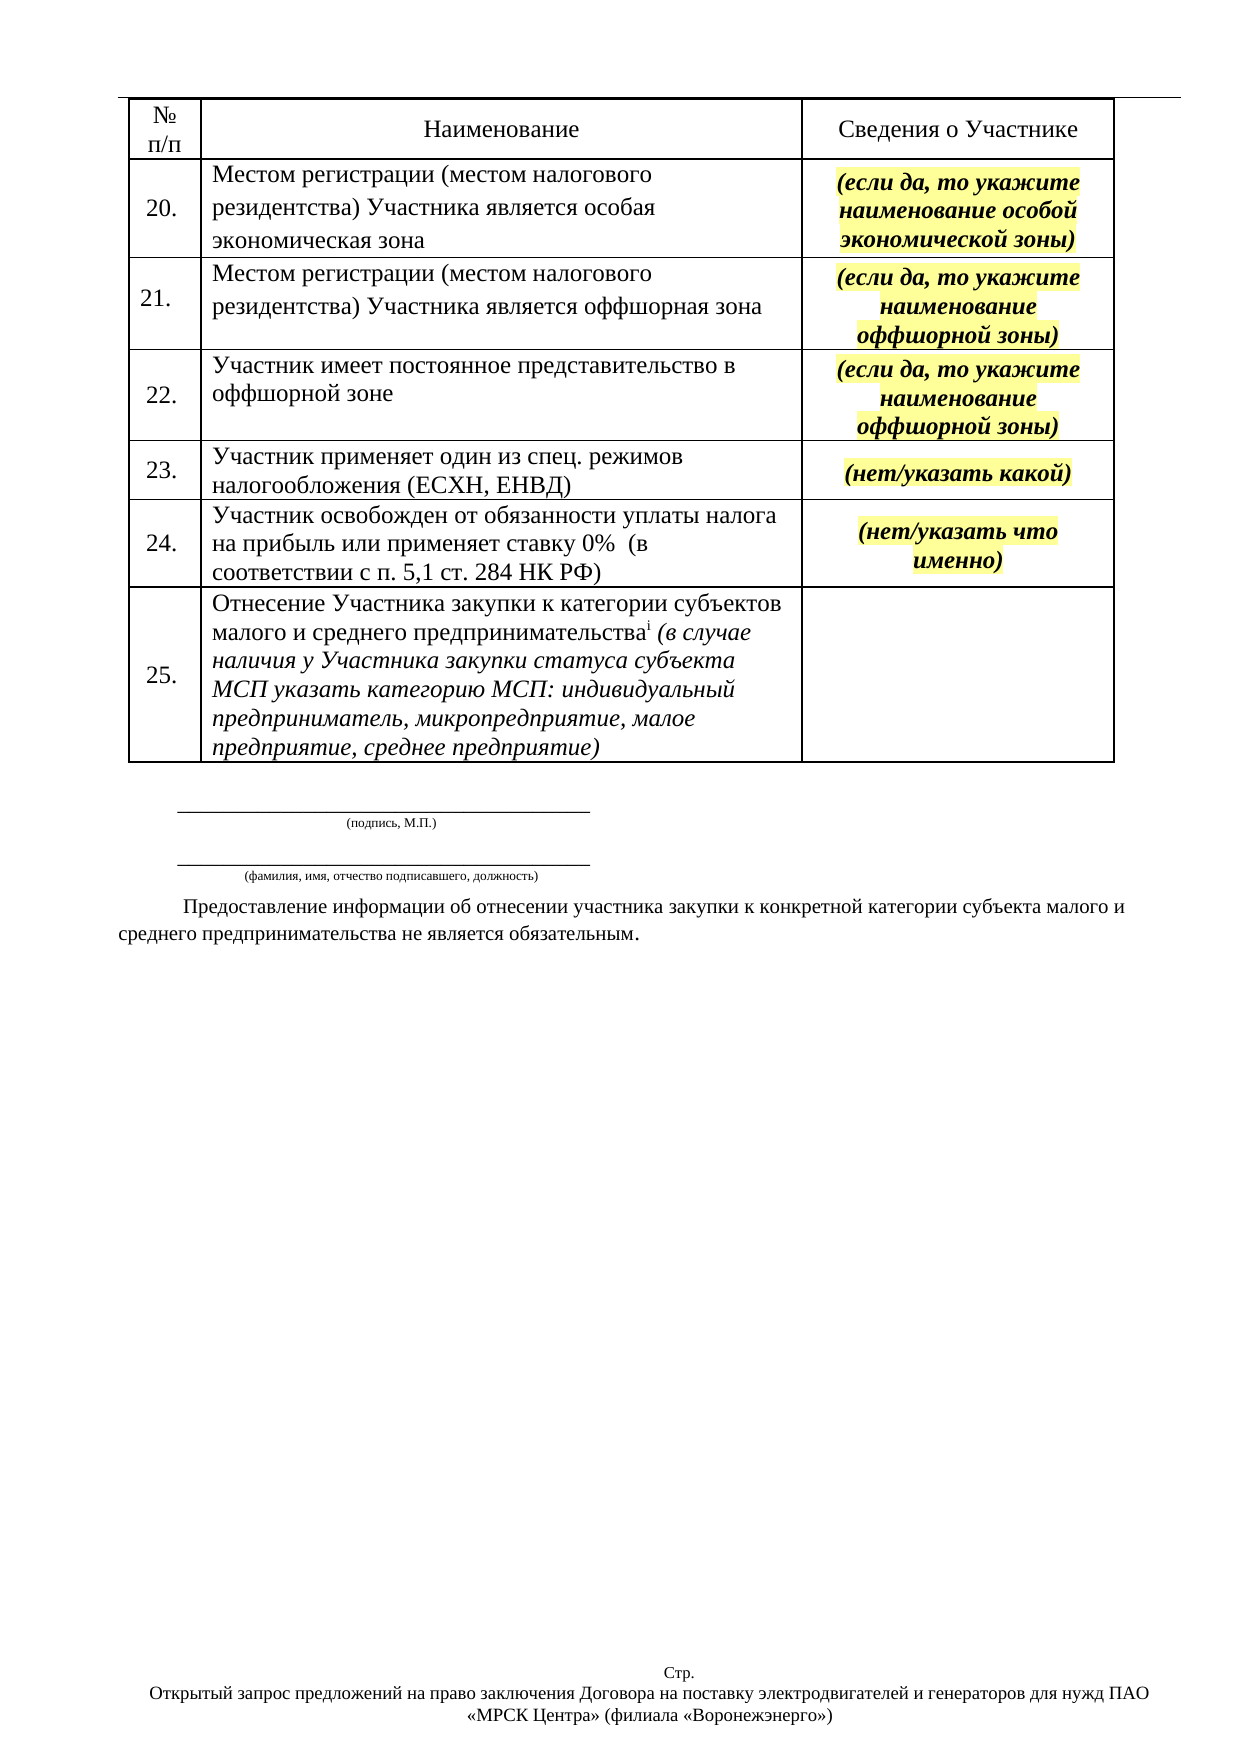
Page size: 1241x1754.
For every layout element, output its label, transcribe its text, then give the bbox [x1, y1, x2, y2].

table_cell Участник освобожден от обязанности уплаты налога на прибыль или применяет ставку 0% (в соответствии с п. 5,1 ст. 284 НК РФ) [202, 500, 801, 586]
text (подпись, М.П.) [118, 815, 605, 842]
table_cell (если да, то укажите наименование оффшорной зоны) [803, 258, 1113, 349]
text Предоставление информации об отнесении участника закупки к конкретной категории субъекта малого и среднего предпринимательства не является обязательным. [118, 894, 1181, 945]
text ____________________________________ [118, 842, 605, 868]
table_header Сведения о Участнике [803, 100, 1113, 158]
table_cell Отнесение Участника закупки к категории субъектов малого и среднего предпринимательства (в случае наличия у Участника закупки статуса субъекта МСП указать категорию МСП: индивидуальный предприниматель, микропредприятие, малое предприятие, среднее предприятие) [202, 588, 801, 761]
table_cell [130, 500, 200, 586]
table_cell Участник имеет постоянное представительство в оффшорной зоне [202, 350, 801, 440]
table_cell (нет/указать что именно) [803, 500, 1113, 586]
table_cell (если да, то укажите наименование особой экономической зоны) [803, 160, 1113, 257]
table_cell Участник применяет один из спец. режимов налогообложения (ЕСХН, ЕНВД) [202, 441, 801, 499]
table_cell [130, 441, 200, 499]
table_header № п/п [130, 100, 200, 158]
table_cell (нет/указать какой) [803, 441, 1113, 499]
table_cell Местом регистрации (местом налогового резидентства) Участника является оффшорная зона [202, 258, 801, 349]
table_cell [130, 258, 200, 349]
table_cell [130, 350, 200, 440]
table_cell [803, 588, 1113, 761]
table_cell Местом регистрации (местом налогового резидентства) Участника является особая экономическая зона [202, 160, 801, 257]
table_header Наименование [202, 100, 801, 158]
text ____________________________________ [118, 789, 605, 815]
text (фамилия, имя, отчество подписавшего, должность) [118, 868, 605, 894]
table_cell [130, 588, 200, 761]
table_cell (если да, то укажите наименование оффшорной зоны) [803, 350, 1113, 440]
table_cell [130, 160, 200, 257]
